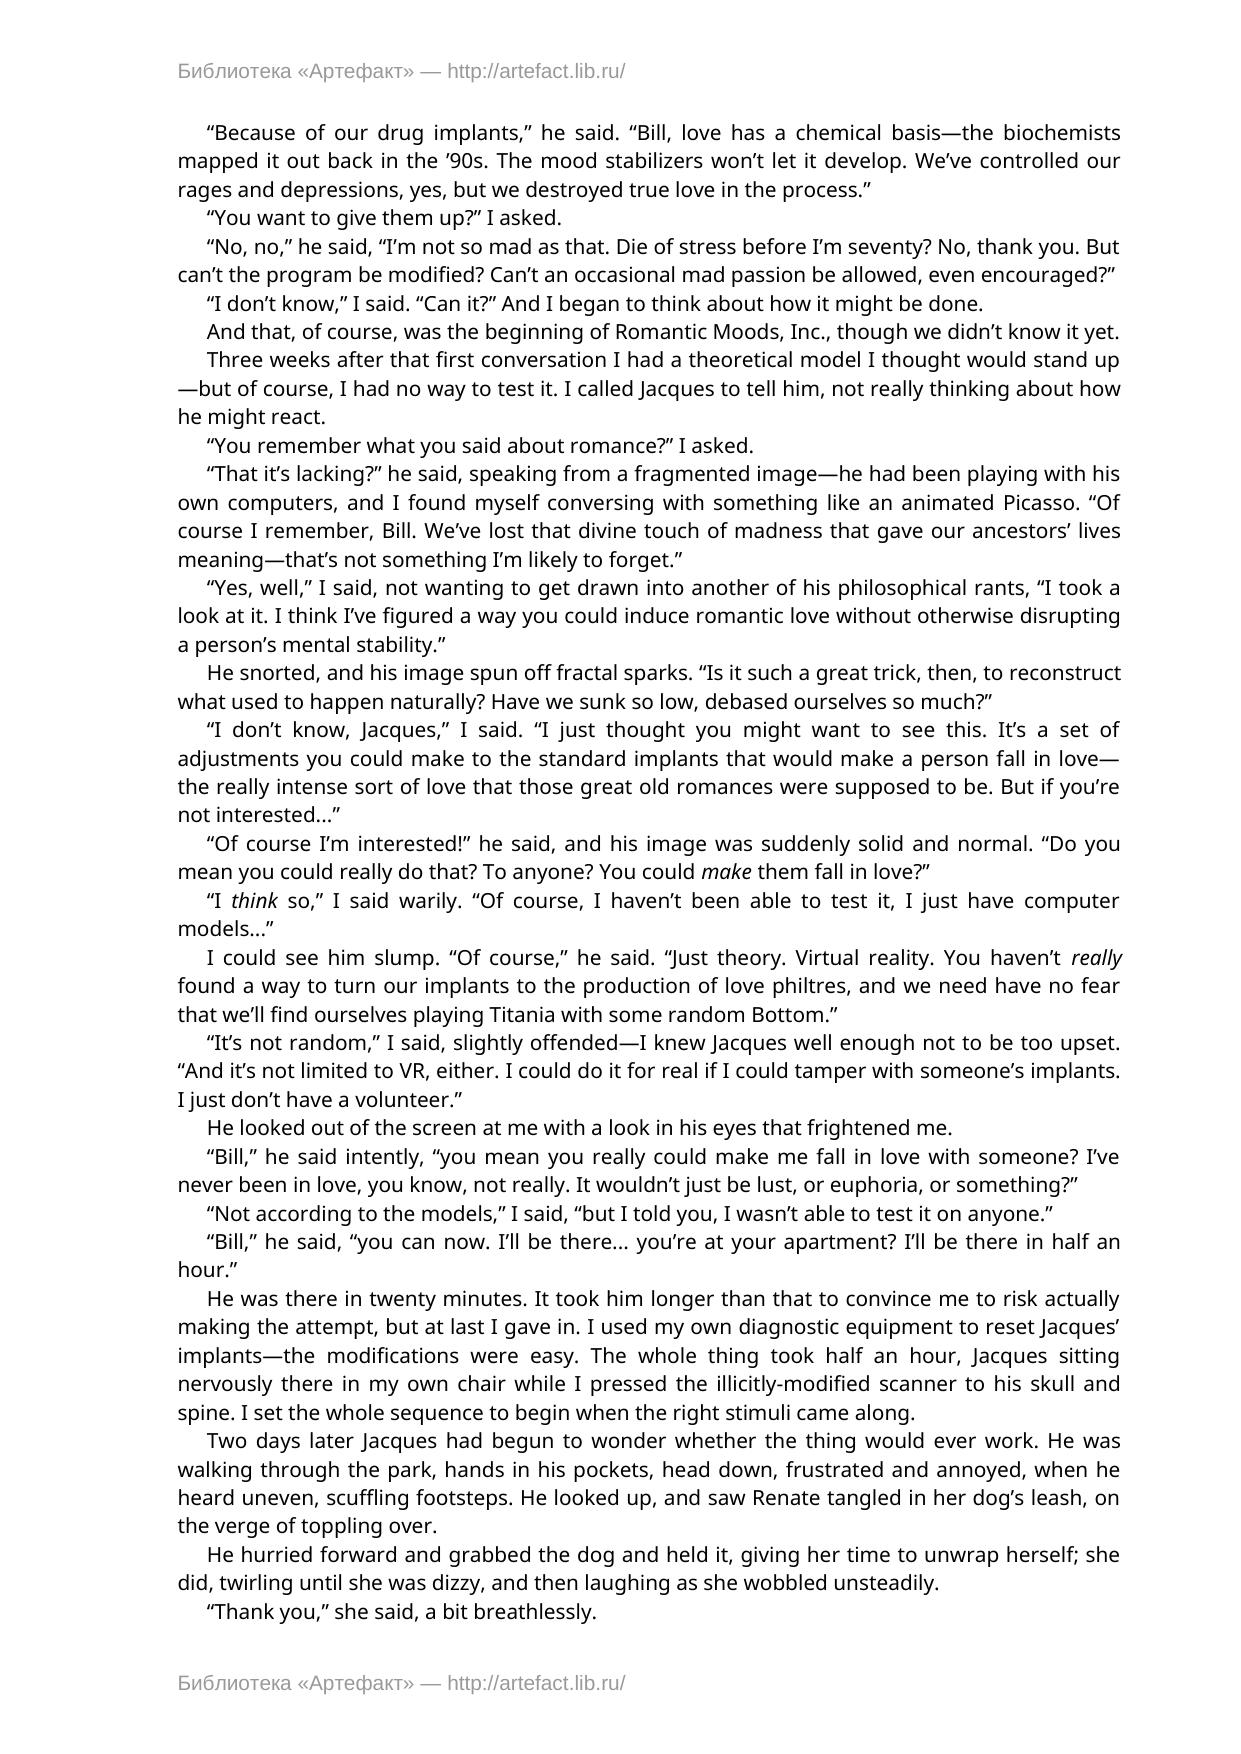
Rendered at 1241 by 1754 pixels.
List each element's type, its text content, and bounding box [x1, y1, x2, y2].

text “That it’s lacking?” he said, speaking from a fragmented image—he had been playing with his own computers, and I found myself conversing with something like an animated Picasso. “Of course I remember, Bill. We’ve lost that divine touch of madness that gave our ancestors’ lives meaning—that’s not something I’m likely to forget.” [177, 459, 1122, 573]
text “You want to give them up?” I asked. [177, 203, 1122, 232]
text “Yes, well,” I said, not wanting to get drawn into another of his philosophical rants, “I took a look at it. I think I’ve figured a way you could induce romantic love without otherwise disrupting a person’s mental stability.” [177, 573, 1122, 658]
text “Of course I’m interested!” he said, and his image was suddenly solid and normal. “Do you mean you could really do that? To anyone? You could make them fall in love?” [177, 829, 1122, 886]
text “You remember what you said about romance?” I asked. [177, 431, 1122, 459]
text I could see him slump. “Of course,” he said. “Just theory. Virtual reality. You haven’t really found a way to turn our implants to the production of love philtres, and we need have no fear that we’ll find ourselves playing Titania with some random Bottom.” [177, 943, 1122, 1028]
text “Bill,” he said intently, “you mean you really could make me fall in love with someone? I’ve never been in love, you know, not really. It wouldn’t just be lust, or euphoria, or something?” [177, 1142, 1122, 1199]
text “Because of our drug implants,” he said. “Bill, love has a chemical basis—the biochemists mapped it out back in the ’90s. The mood stabilizers won’t let it develop. We’ve controlled our rages and depressions, yes, but we destroyed true love in the process.” [177, 118, 1122, 203]
text “I don’t know, Jacques,” I said. “I just thought you might want to see this. It’s a set of adjustments you could make to the standard implants that would make a person fall in love—the really intense sort of love that those great old romances were supposed to be. But if you’re not interested...” [177, 715, 1122, 829]
text “Not according to the models,” I said, “but I told you, I wasn’t able to test it on anyone.” [177, 1199, 1122, 1227]
text And that, of course, was the beginning of Romantic Moods, Inc., though we didn’t know it yet. [177, 317, 1122, 346]
text He looked out of the screen at me with a look in his eyes that frightened me. [177, 1113, 1122, 1142]
text Two days later Jacques had begun to wonder whether the thing would ever work. He was walking through the park, hands in his pockets, head down, frustrated and annoyed, when he heard uneven, scuffling footsteps. He looked up, and saw Renate tangled in her dog’s leash, on the verge of toppling over. [177, 1426, 1122, 1540]
text Three weeks after that first conversation I had a theoretical model I thought would stand up—but of course, I had no way to test it. I called Jacques to tell him, not really thinking about how he might react. [177, 346, 1122, 431]
text “Bill,” he said, “you can now. I’ll be there... you’re at your apartment? I’ll be there in half an hour.” [177, 1227, 1122, 1284]
text “I think so,” I said warily. “Of course, I haven’t been able to test it, I just have computer models...” [177, 886, 1122, 943]
text “No, no,” he said, “I’m not so mad as that. Die of stress before I’m seventy? No, thank you. But can’t the program be modified? Can’t an occasional mad passion be allowed, even encouraged?” [177, 232, 1122, 289]
text “I don’t know,” I said. “Can it?” And I began to think about how it might be done. [177, 289, 1122, 317]
text He was there in twenty minutes. It took him longer than that to convince me to risk actually making the attempt, but at last I gave in. I used my own diagnostic equipment to reset Jacques’ implants—the modifications were easy. The whole thing took half an hour, Jacques sitting nervously there in my own chair while I pressed the illicitly-modified scanner to his skull and spine. I set the whole sequence to begin when the right stimuli came along. [177, 1284, 1122, 1426]
text He hurried forward and grabbed the dog and held it, giving her time to unwrap herself; she did, twirling until she was dizzy, and then laughing as she wobbled unsteadily. [177, 1540, 1122, 1597]
text He snorted, and his image spun off fractal sparks. “Is it such a great trick, then, to reconstruct what used to happen naturally? Have we sunk so low, debased ourselves so much?” [177, 658, 1122, 715]
text “Thank you,” she said, a bit breathlessly. [177, 1597, 1122, 1625]
text “It’s not random,” I said, slightly offended—I knew Jacques well enough not to be too upset. “And it’s not limited to VR, either. I could do it for real if I could tamper with someone’s implants. I just don’t have a volunteer.” [177, 1028, 1122, 1113]
